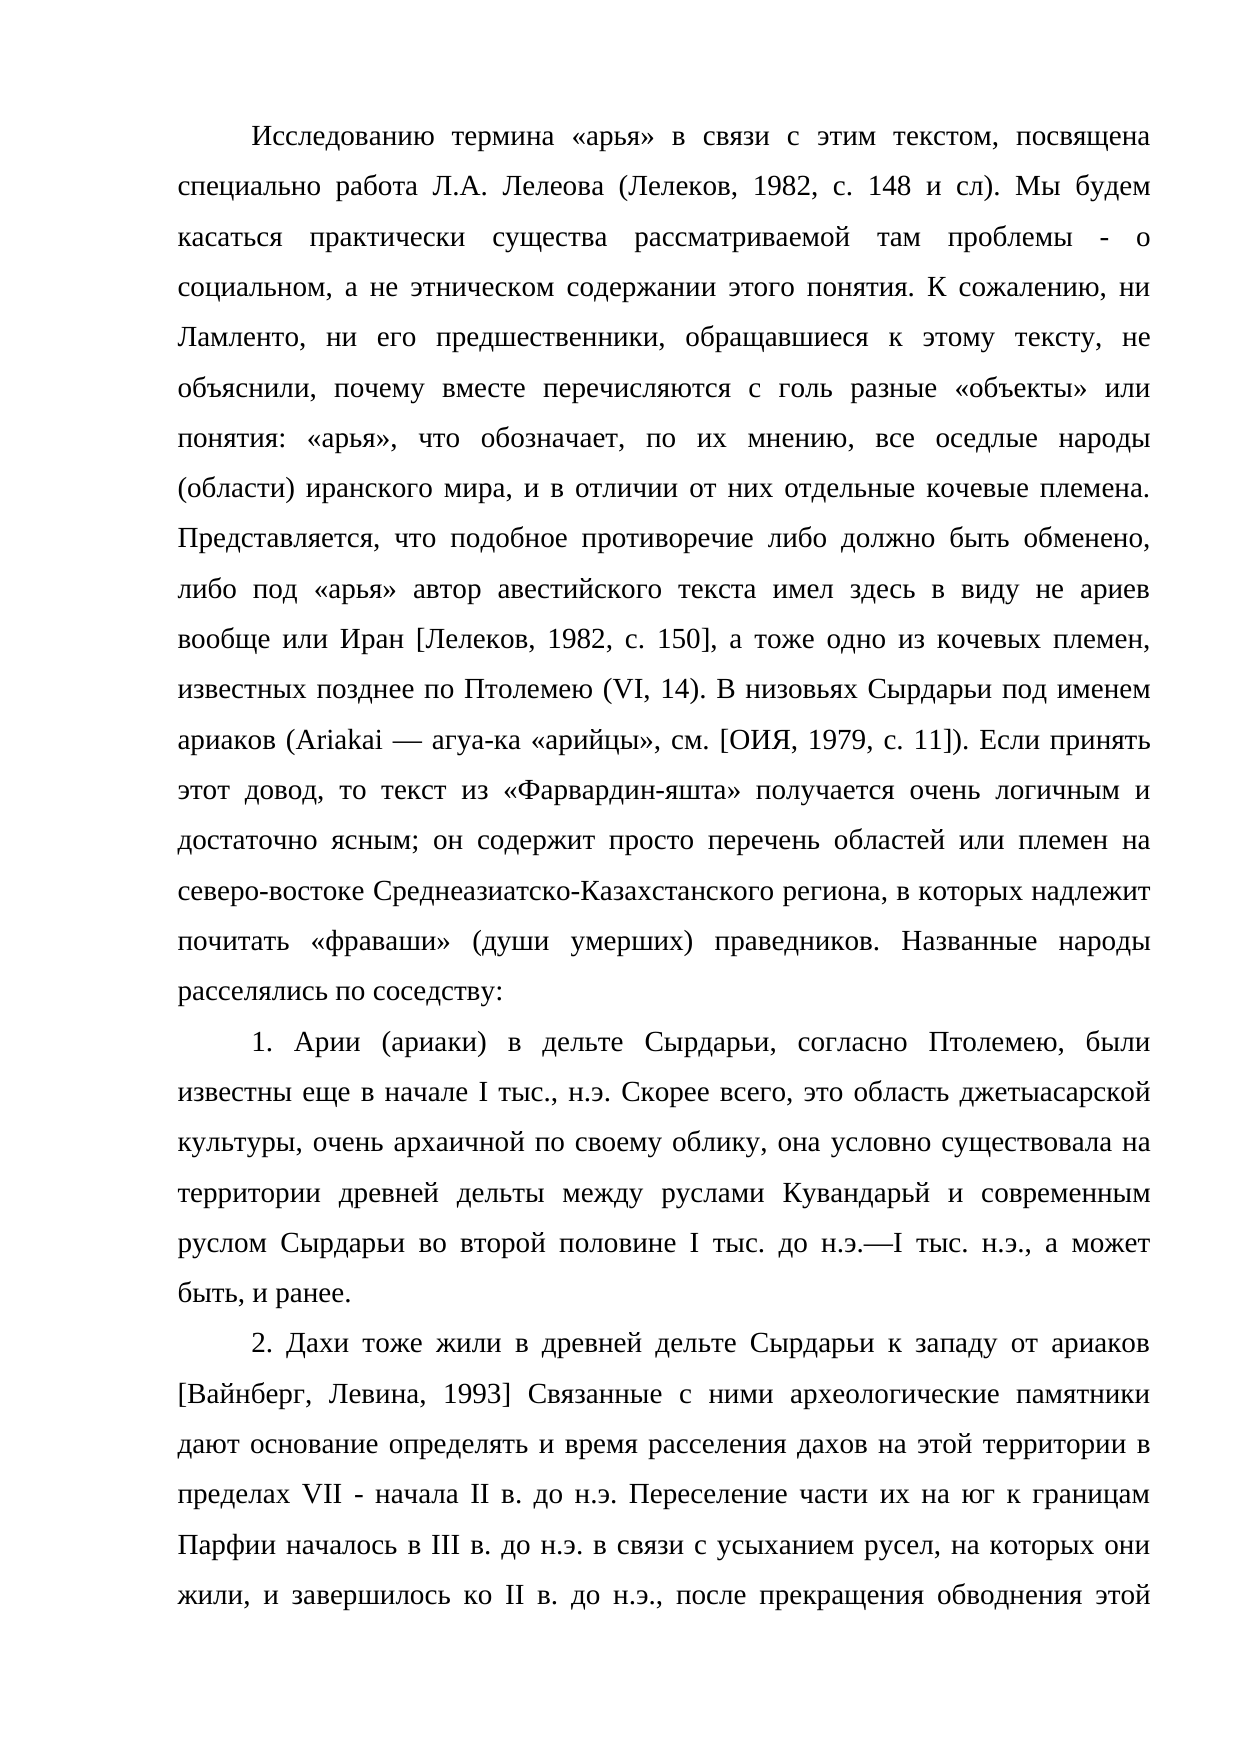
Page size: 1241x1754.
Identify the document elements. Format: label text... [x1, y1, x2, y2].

text Исследованию термина «арья» в связи с этим текстом, посвящена специально работа Л.А. Лелеова (Лелеков, 1982, с. 148 и cл). Мы будем касаться практически существа рассматриваемой там проблемы - о социальном, а не этническом содержании этого понятия. К сожалению, ни Ламленто, ни его предшественники, обращавшиеся к этому тексту, не объяснили, почему вместе перечисляются с голь разные «объекты» или понятия: «арья», что обозначает, по их мнению, все оседлые народы (области) иранского мира, и в отличии от них отдельные кочевые племена. Представляется, что подобное противоречие либо должно быть обменено, либо под «арья» автор авестийского текста имел здесь в виду не ариев вообще или Иран [Лелеков, 1982, с. 150], а тоже одно из кочевых племен, известных позднее по Птолемею (VI, 14). В низовьях Сырдарьи под именем ариаков (Ariakai — агуа-ка «арийцы», см. [ОИЯ, 1979, с. 11]). Если принять этот довод, то текст из «Фарвардин-яшта» получается очень логичным и достаточно ясным; он содержит просто перечень областей или племен на северо-востоке Среднеазиатско-Казахстанского региона, в которых надлежит почитать «фраваши» (души умерших) праведников. Названные народы расселялись по соседству: [177, 118, 1152, 1007]
text 1. Арии (ариаки) в дельте Сырдарьи, согласно Птолемею, были известны еще в начале I тыс., н.э. Скорее всего, это область джетыасарской культуры, очень архаичной по своему облику, она условно существовала на территории древней дельты между руслами Кувандарьй и современным руслом Сырдарьи во второй половине I тыс. до н.э.—I тыс. н.э., а может быть, и ранее. [177, 1024, 1152, 1309]
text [177, 1326, 1152, 1611]
